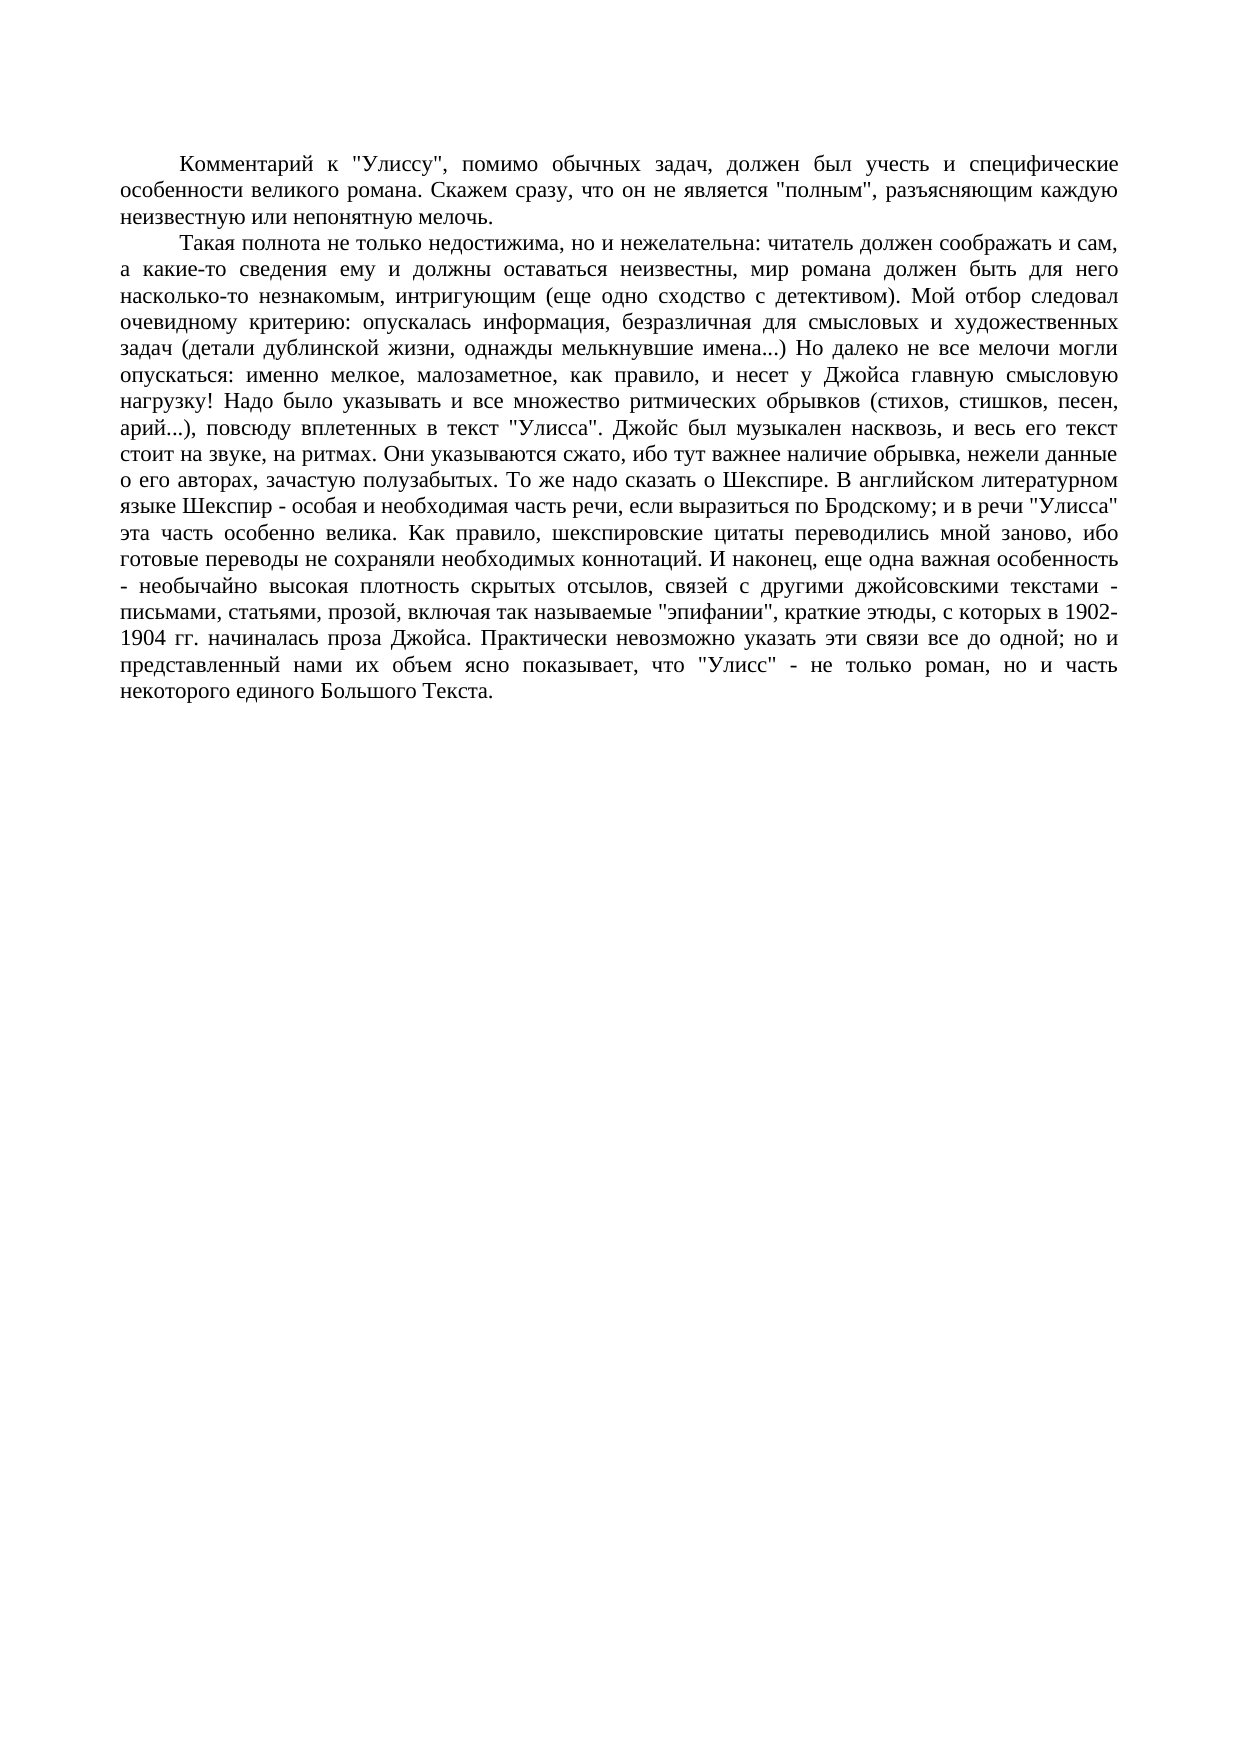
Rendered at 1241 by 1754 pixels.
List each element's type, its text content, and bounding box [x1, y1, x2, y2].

text Комментарий к "Улиссу", помимо обычных задач, должен был учесть и специфические особенности великого романа. Скажем сразу, что он не является "полным", разъясняющим каждую неизвестную или непонятную мелочь. [120, 150, 1120, 229]
text Такая полнота не только недостижима, но и нежелательна: читатель должен соображать и сам, а какие-то сведения ему и должны оставаться неизвестны, мир романа должен быть для него насколько-то незнакомым, интригующим (еще одно сходство с детективом). Мой отбор следовал очевидному критерию: опускалась информация, безразличная для смысловых и художественных задач (детали дублинской жизни, однажды мелькнувшие имена...) Но далеко не все мелочи могли опускаться: именно мелкое, малозаметное, как правило, и несет у Джойса главную смысловую нагрузку! Надо было указывать и все множество ритмических обрывков (стихов, стишков, песен, арий...), повсюду вплетенных в текст "Улисса". Джойс был музыкален насквозь, и весь его текст стоит на звуке, на ритмах. Они указываются сжато, ибо тут важнее наличие обрывка, нежели данные о его авторах, зачастую полузабытых. То же надо сказать о Шекспире. В английском литературном языке Шекспир - особая и необходимая часть речи, если выразиться по Бродскому; и в речи "Улисса" эта часть особенно велика. Как правило, шекспировские цитаты переводились мной заново, ибо готовые переводы не сохраняли необходимых коннотаций. И наконец, еще одна важная особенность - необычайно высокая плотность скрытых отсылов, связей с другими джойсовскими текстами - письмами, статьями, прозой, включая так называемые "эпифании", краткие этюды, с которых в 1902-1904 гг. начиналась проза Джойса. Практически невозможно указать эти связи все до одной; но и представленный нами их объем ясно показывает, что "Улисс" - не только роман, но и часть некоторого единого Большого Текста. [120, 229, 1120, 703]
